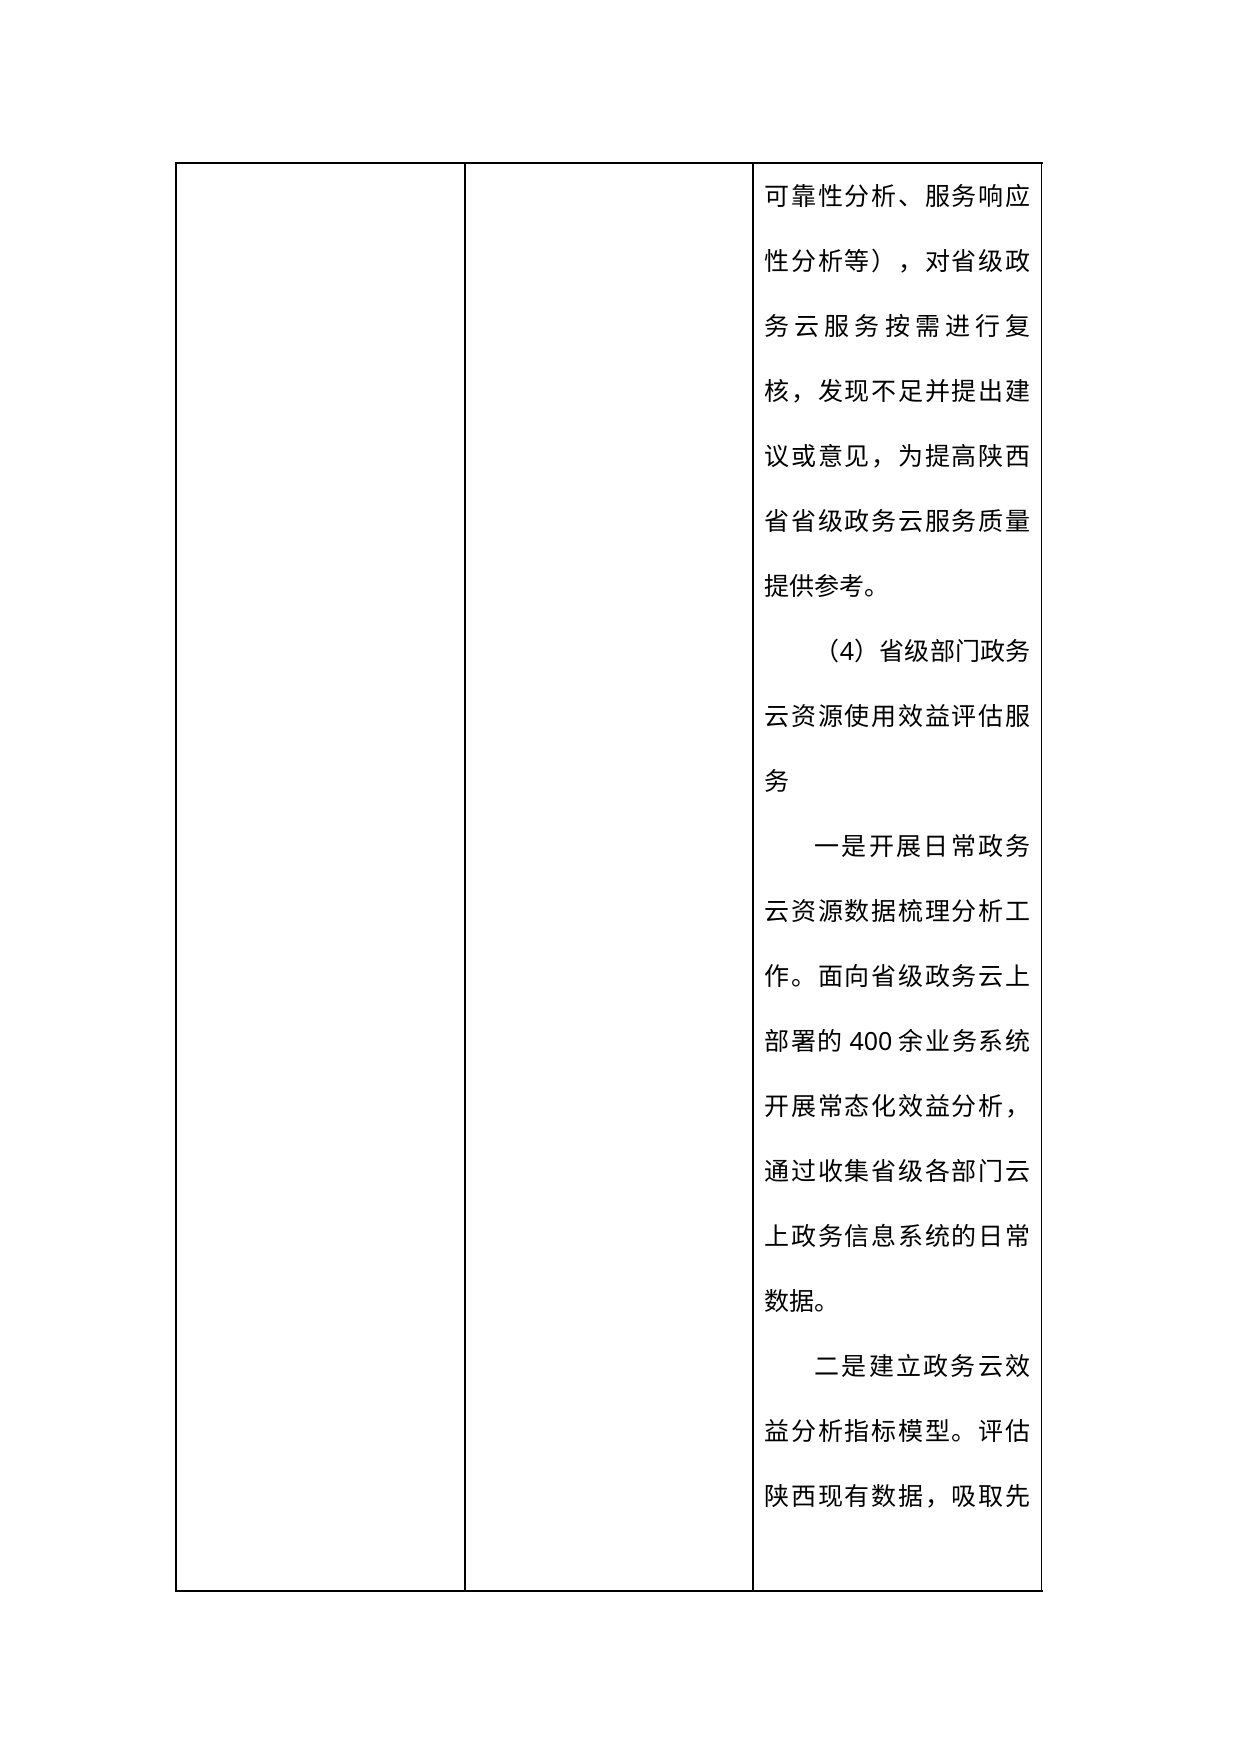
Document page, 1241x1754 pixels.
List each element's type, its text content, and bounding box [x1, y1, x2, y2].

table_cell 1 [177, 164, 464, 1590]
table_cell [754, 164, 1041, 1590]
table_cell ★ [466, 164, 752, 1590]
